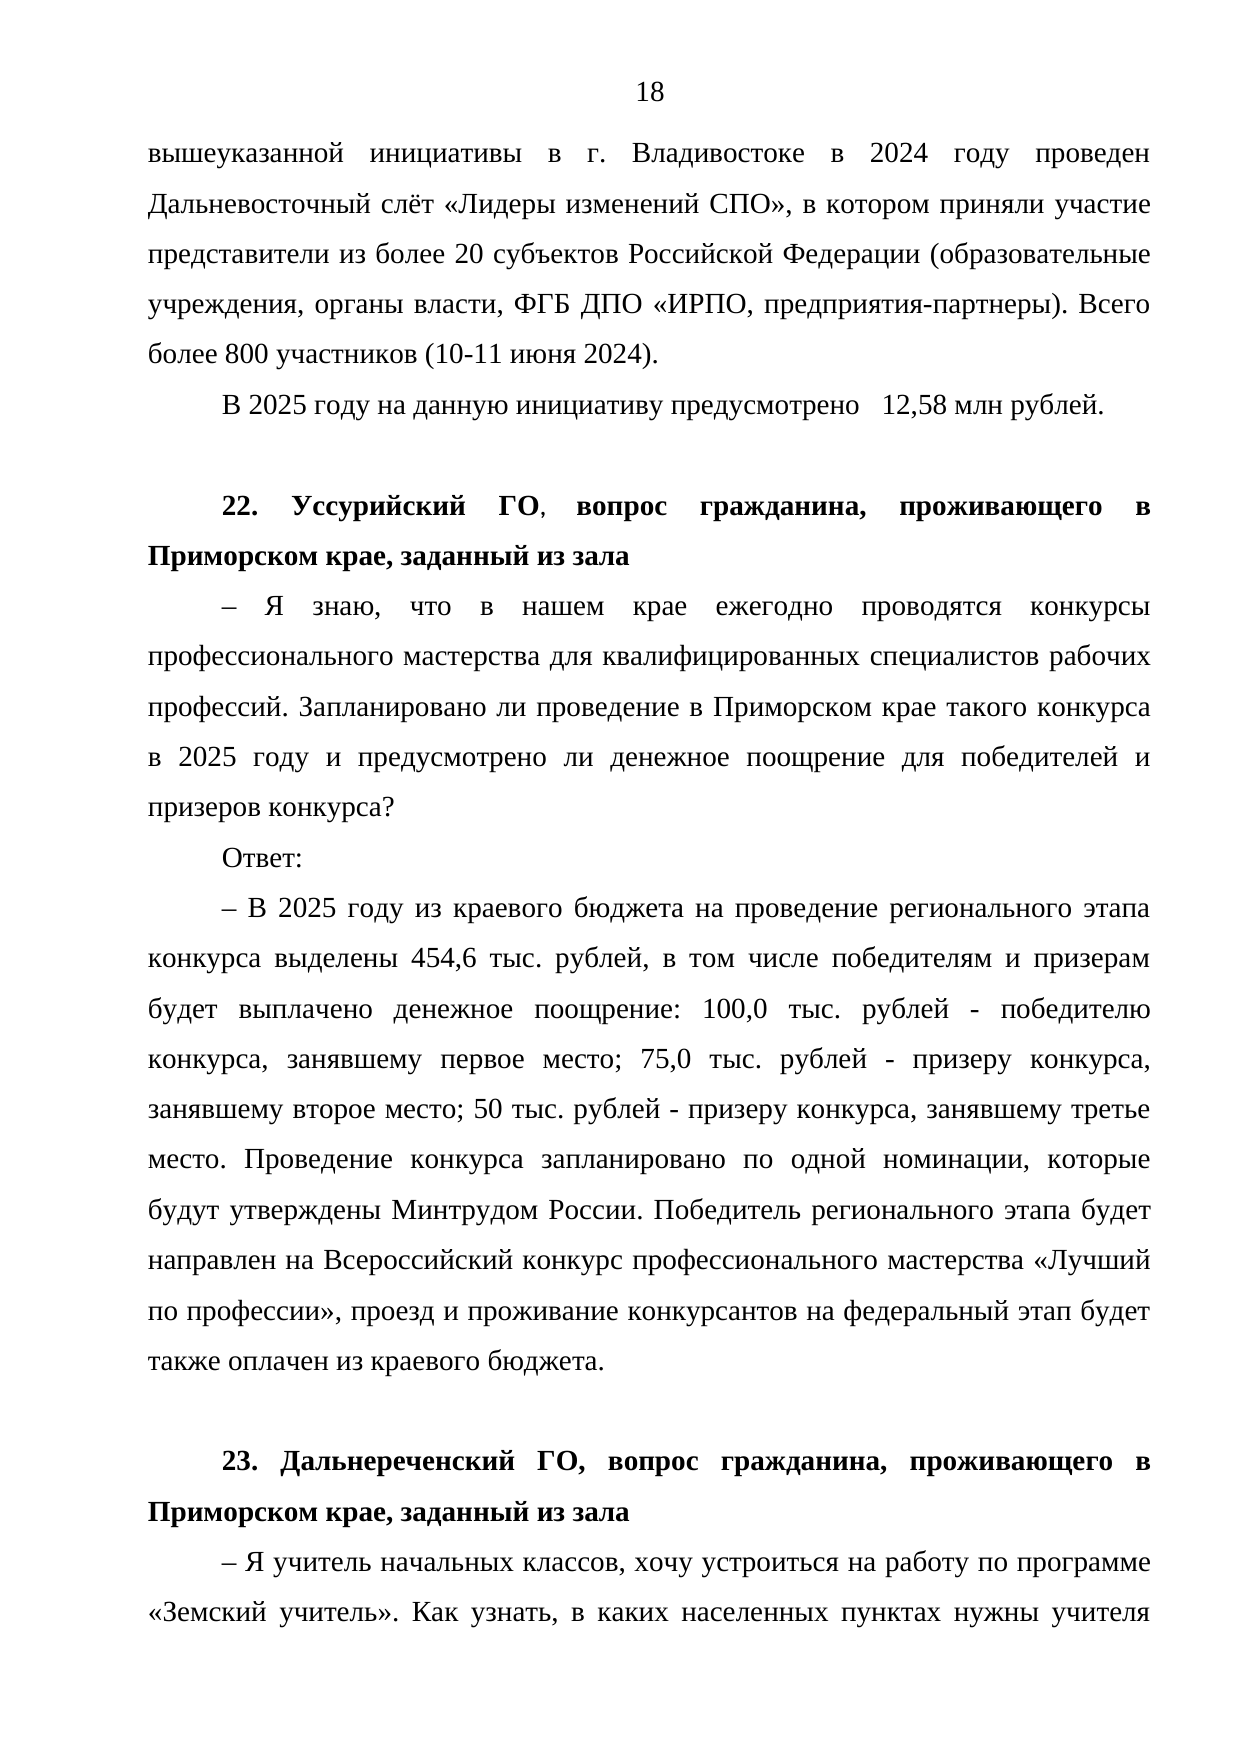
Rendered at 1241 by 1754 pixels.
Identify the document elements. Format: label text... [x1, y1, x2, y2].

text 23. Дальнереченский ГО, вопрос гражданина, проживающего в Приморском крае, заданный из зала [148, 1443, 1152, 1527]
text – Я знаю, что в нашем крае ежегодно проводятся конкурсы профессионального мастерства для квалифицированных специалистов рабочих профессий. Запланировано ли проведение в Приморском крае такого конкурса в 2025 году и предусмотрено ли денежное поощрение для победителей и призеров конкурса? [148, 588, 1152, 823]
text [148, 1544, 1152, 1628]
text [148, 135, 1152, 370]
text В 2025 году на данную инициативу предусмотрено 12,58 млн рублей. [148, 387, 1152, 421]
text 22. Уссурийский ГО, вопрос гражданина, проживающего в Приморском крае, заданный из зала [148, 488, 1152, 571]
text Ответ: [148, 840, 1152, 873]
text – В 2025 году из краевого бюджета на проведение регионального этапа конкурса выделены 454,6 тыс. рублей, в том числе победителям и призерам будет выплачено денежное поощрение: 100,0 тыс. рублей - победителю конкурса, занявшему первое место; 75,0 тыс. рублей - призеру конкурса, занявшему второе место; 50 тыс. рублей - призеру конкурса, занявшему третье место. Проведение конкурса запланировано по одной номинации, которые будут утверждены Минтрудом России. Победитель регионального этапа будет направлен на Всероссийский конкурс профессионального мастерства «Лучший по профессии», проезд и проживание конкурсантов на федеральный этап будет также оплачен из краевого бюджета. [148, 890, 1152, 1376]
